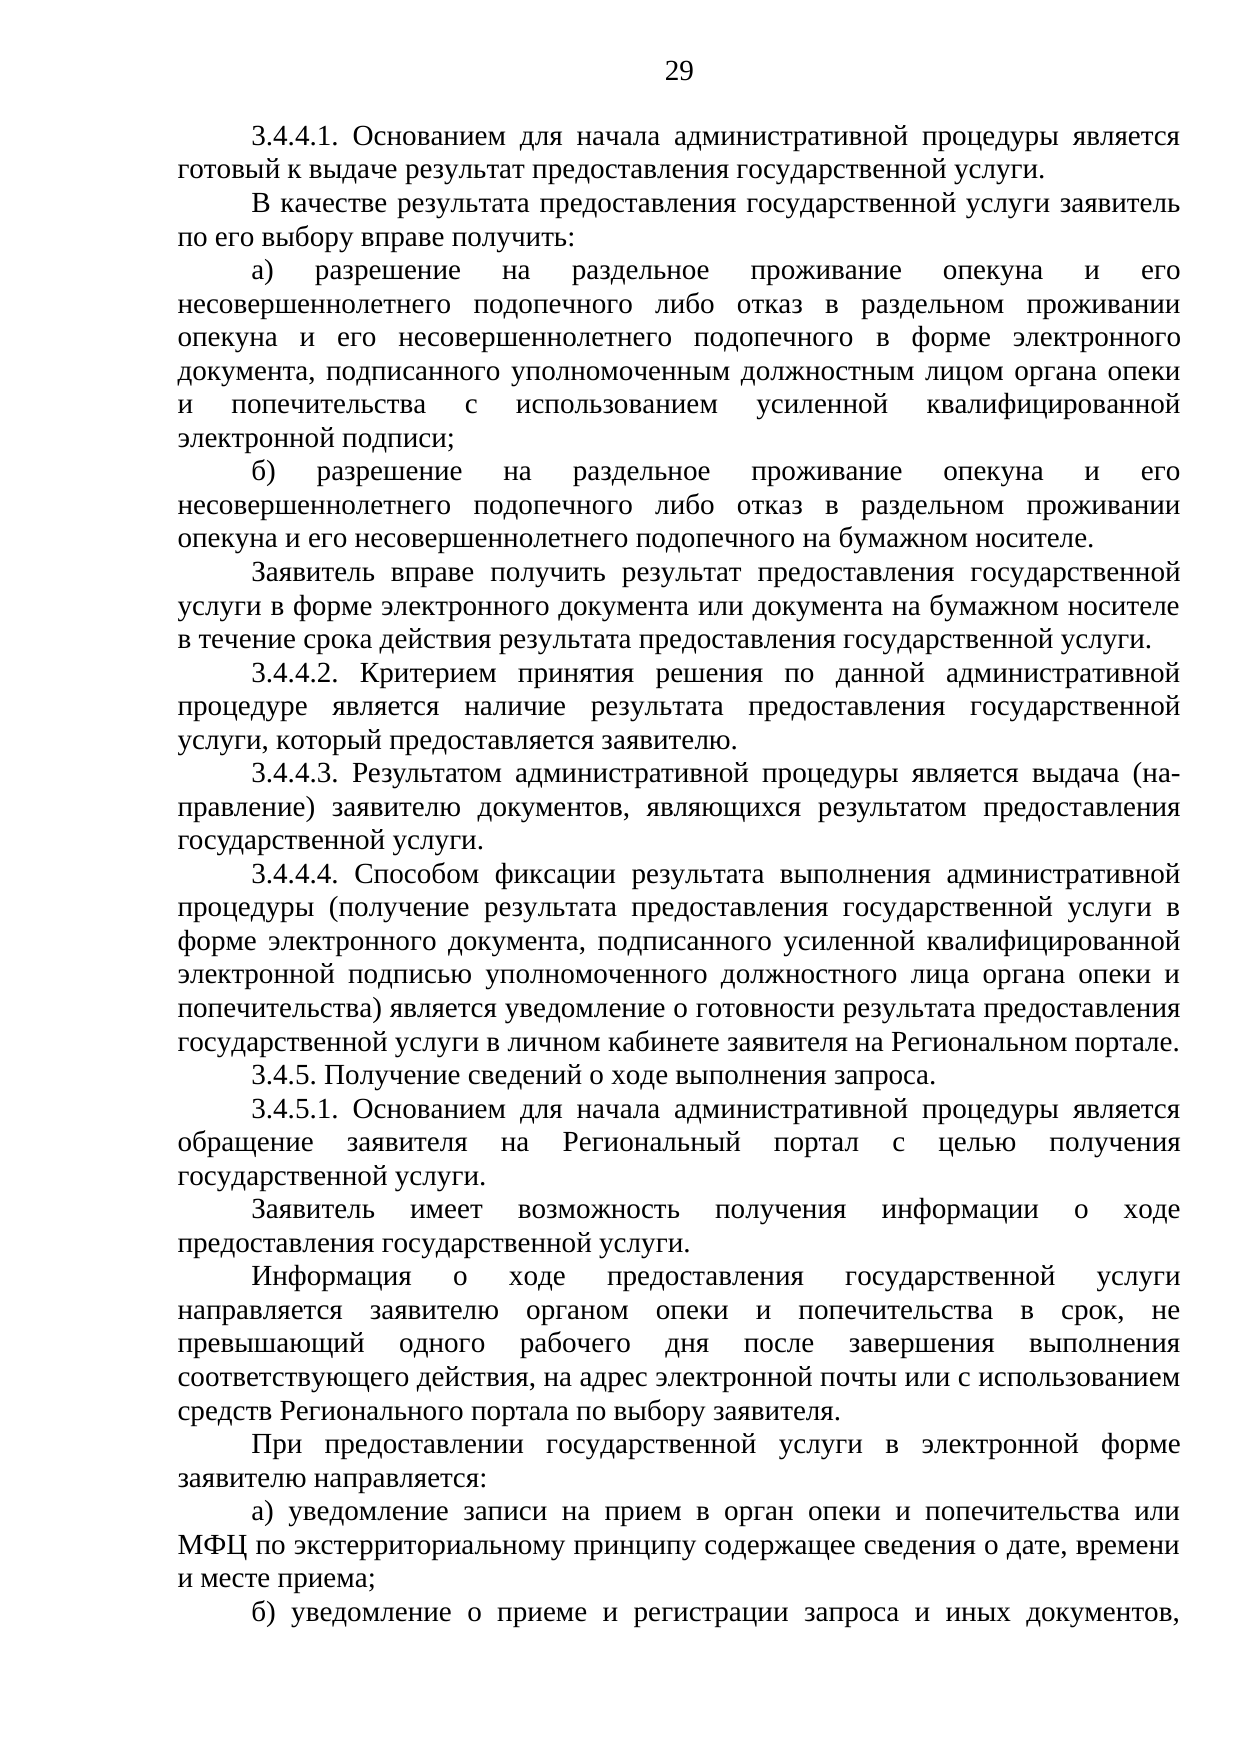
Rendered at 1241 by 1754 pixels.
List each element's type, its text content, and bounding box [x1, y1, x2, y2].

text 3.4.5.1. Основанием для начала административной процедуры является обращение заявителя на Региональный портал с целью получения государственной услуги. [177, 1091, 1181, 1191]
text 3.4.4.4. Способом фиксации результата выполнения административной процедуры (получение результата предоставления государственной услуги в форме электронного документа, подписанного усиленной квалифицированной электронной подписью уполномоченного должностного лица органа опеки и попечительства) является уведомление о готовности результата предоставления государственной услуги в личном кабинете заявителя на Региональном портале. [177, 856, 1181, 1057]
text При предоставлении государственной услуги в электронной форме заявителю направляется: [177, 1426, 1181, 1493]
text Заявитель имеет возможность получения информации о ходе предоставления государственной услуги. [177, 1191, 1181, 1258]
text б) разрешение на раздельное проживание опекуна и его несовершеннолетнего подопечного либо отказ в раздельном проживании опекуна и его несовершеннолетнего подопечного на бумажном носителе. [177, 453, 1181, 554]
text Заявитель вправе получить результат предоставления государственной услуги в форме электронного документа или документа на бумажном носителе в течение срока действия результата предоставления государственной услуги. [177, 554, 1181, 655]
text 3.4.4.1. Основанием для начала административной процедуры является готовый к выдаче результат предоставления государственной услуги. [177, 118, 1181, 185]
text 3.4.4.3. Результатом административной процедуры является выдача (на-правление) заявителю документов, являющихся результатом предоставления государственной услуги. [177, 755, 1181, 856]
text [177, 1594, 1181, 1627]
text а) разрешение на раздельное проживание опекуна и его несовершеннолетнего подопечного либо отказ в раздельном проживании опекуна и его несовершеннолетнего подопечного в форме электронного документа, подписанного уполномоченным должностным лицом органа опеки и попечительства с использованием усиленной квалифицированной электронной подписи; [177, 252, 1181, 453]
text 3.4.4.2. Критерием принятия решения по данной административной процедуре является наличие результата предоставления государственной услуги, который предоставляется заявителю. [177, 655, 1181, 755]
text а) уведомление записи на прием в орган опеки и попечительства или МФЦ по экстерриториальному принципу содержащее сведения о дате, времени и месте приема; [177, 1493, 1181, 1594]
text В качестве результата предоставления государственной услуги заявитель по его выбору вправе получить: [177, 185, 1181, 252]
text 3.4.5. Получение сведений о ходе выполнения запроса. [177, 1057, 1181, 1091]
text Информация о ходе предоставления государственной услуги направляется заявителю органом опеки и попечительства в срок, не превышающий одного рабочего дня после завершения выполнения соответствующего действия, на адрес электронной почты или с использованием средств Регионального портала по выбору заявителя. [177, 1258, 1181, 1426]
